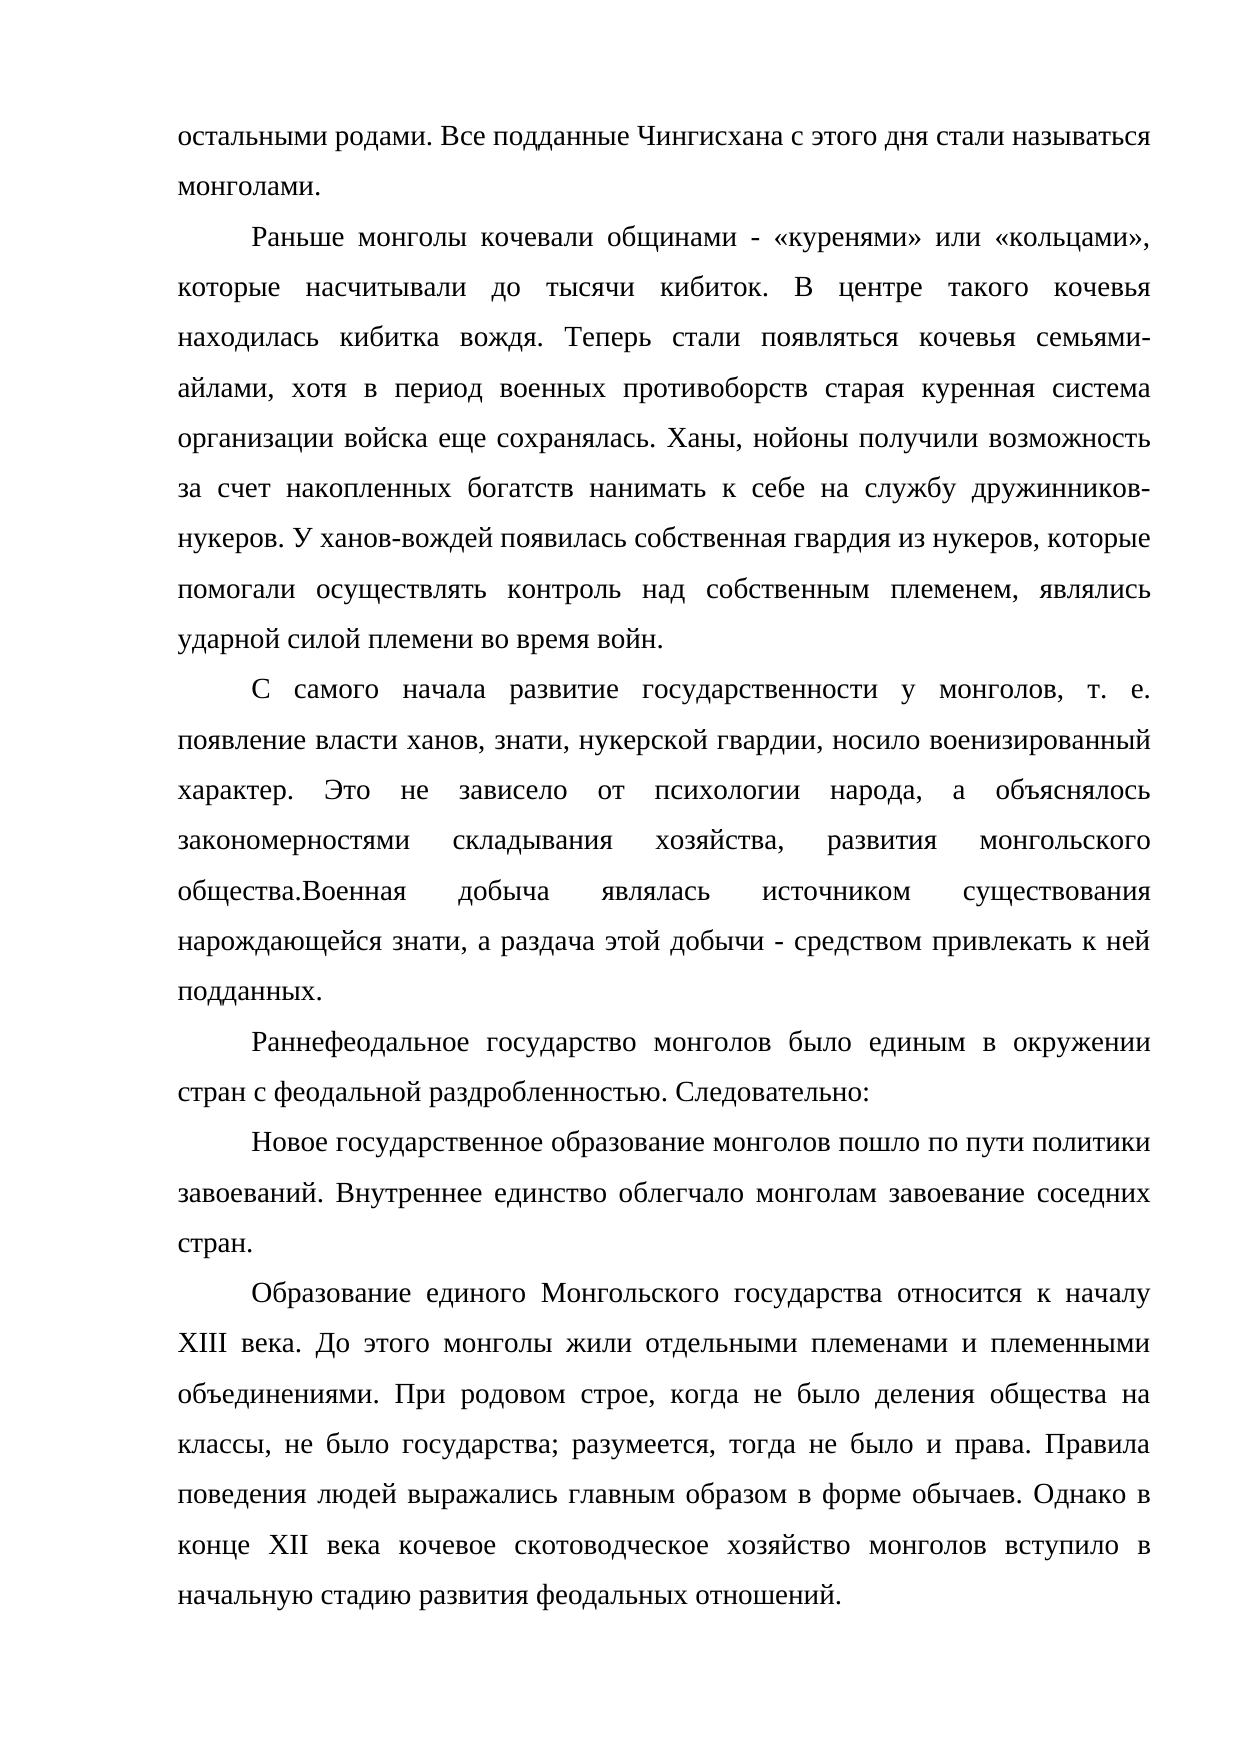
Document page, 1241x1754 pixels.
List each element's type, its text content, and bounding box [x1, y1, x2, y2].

text Новое государственное образование монголов пошло по пути политики завоеваний. Внутреннее единство облегчало монголам завоевание соседних стран. [177, 1124, 1152, 1258]
text С самого начала развитие государственности у монголов, т. е. появление власти ханов, знати, нукерской гвардии, носило военизированный характер. Это не зависело от психологии народа, а объяснялось закономерностями складывания хозяйства, развития монгольского общества.Военная добыча являлась источником существования нарождающейся знати, а раздача этой добычи - средством привлекать к ней подданных. [177, 672, 1152, 1007]
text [177, 118, 1152, 202]
text Раньше монголы кочевали общинами - «куренями» или «кольцами», которые насчитывали до тысячи кибиток. В центре такого кочевья находилась кибитка вождя. Теперь стали появляться кочевья семьями-айлами, хотя в период военных противоборств старая куренная система организации войска еще сохранялась. Ханы, нойоны получили возможность за счет накопленных богатств нанимать к себе на службу дружинников-нукеров. У ханов-вождей появилась собственная гвардия из нукеров, которые помогали осуществлять контроль над собственным племенем, являлись ударной силой племени во время войн. [177, 219, 1152, 655]
text Раннефеодальное государство монголов было единым в окружении стран с феодальной раздробленностью. Следовательно: [177, 1024, 1152, 1108]
text Образование единого Монгольского государства относится к началу XIII века. До этого монголы жили отдельными племенами и племенными объединениями. При родовом строе, когда не было деления общества на классы, не было государства; разумеется, тогда не было и права. Правила поведения людей выражались главным образом в форме обычаев. Однако в конце XII века кочевое скотоводческое хозяйство монголов вступило в начальную стадию развития феодальных отношений. [177, 1275, 1152, 1611]
